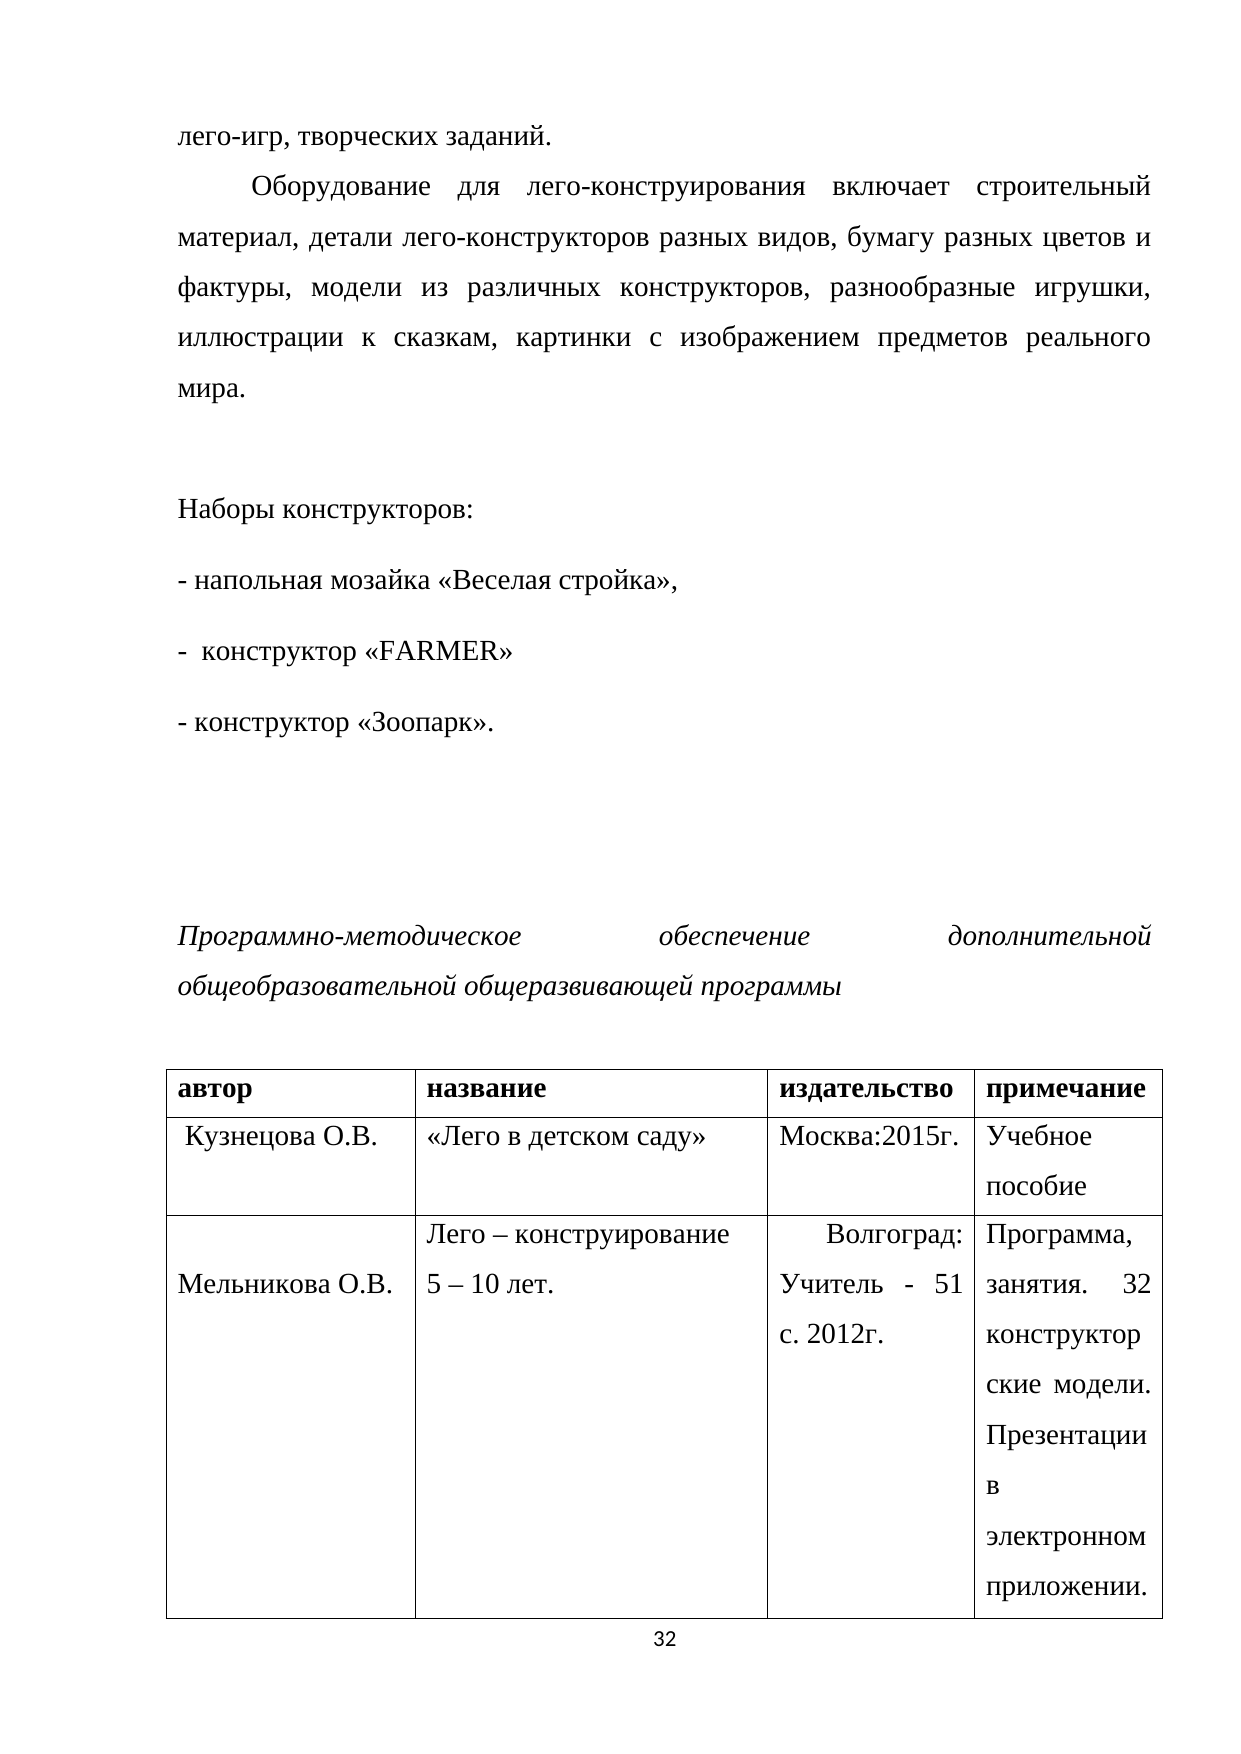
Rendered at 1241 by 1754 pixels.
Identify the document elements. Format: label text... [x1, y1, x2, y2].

table_header издательство [768, 1070, 974, 1117]
text - напольная мозайка «Веселая стройка», [177, 562, 1152, 596]
text - конструктор «Зоопарк». [177, 704, 1152, 738]
table_header примечание [975, 1070, 1162, 1117]
table_cell Учебное пособие [975, 1118, 1162, 1215]
table_header автор [167, 1070, 415, 1117]
text Оборудование для лего-конструирования включает строительный материал, детали лего-конструкторов разных видов, бумагу разных цветов и фактуры, модели из различных конструкторов, разнообразные игрушки, иллюстрации к сказкам, картинки с изображением предметов реального мира. [177, 168, 1152, 403]
table_header название [416, 1070, 767, 1117]
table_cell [416, 1216, 767, 1618]
text Наборы конструкторов: [177, 491, 1152, 525]
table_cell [768, 1216, 974, 1618]
table_cell Москва:2015г. [768, 1118, 974, 1215]
table_cell Кузнецова О.В. [167, 1118, 415, 1215]
table_cell «Лего в детском саду» [416, 1118, 767, 1215]
text Программно-методическое обеспечение дополнительной общеобразовательной общеразвивающей программы [177, 918, 1152, 1002]
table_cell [975, 1216, 1162, 1618]
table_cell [167, 1216, 415, 1618]
text - конструктор «FARMER» [177, 633, 1152, 667]
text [177, 118, 1152, 152]
